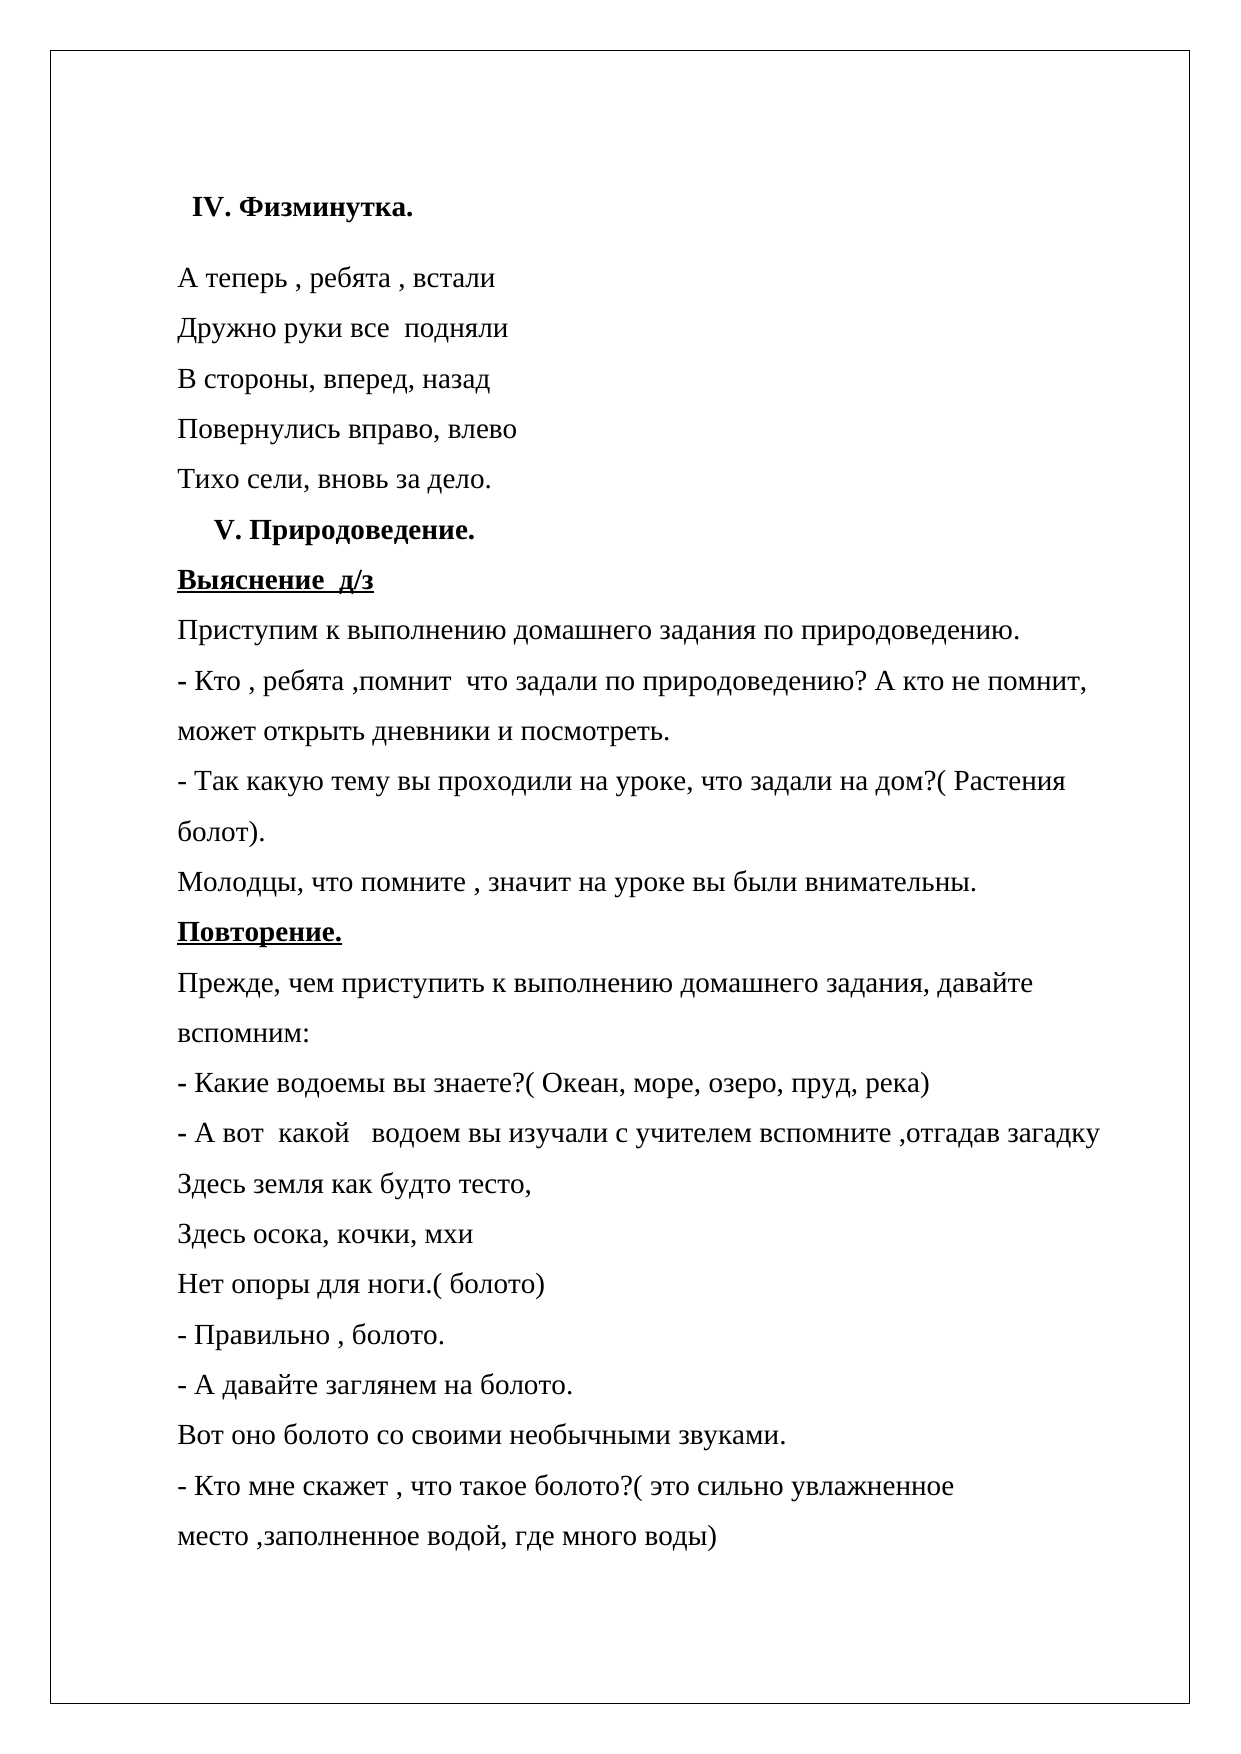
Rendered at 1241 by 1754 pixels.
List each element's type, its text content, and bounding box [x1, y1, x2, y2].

text А теперь , ребята , встали [177, 260, 1152, 294]
text Здесь земля как будто тесто, [177, 1166, 1152, 1199]
text Повторение. [177, 914, 1152, 948]
text - Кто мне скажет , что такое болото?( это сильно увлажненное место ,заполненное водой, где много воды) [177, 1468, 1152, 1552]
text Молодцы, что помните , значит на уроке вы были внимательны. [177, 864, 1152, 898]
text - Какие водоемы вы знаете?( Океан, море, озеро, пруд, река) [177, 1065, 1152, 1099]
text V. Природоведение. [177, 512, 1152, 545]
text Дружно руки все подняли [177, 311, 1152, 344]
text - Так какую тему вы проходили на уроке, что задали на дом?( Растения болот). [177, 763, 1152, 847]
text - Правильно , болото. [177, 1317, 1152, 1350]
text - Кто , ребята ,помнит что задали по природоведению? А кто не помнит, может открыть дневники и посмотреть. [177, 663, 1152, 747]
text Прежде, чем приступить к выполнению домашнего задания, давайте вспомним: [177, 965, 1152, 1048]
text Вот оно болото со своими необычными звуками. [177, 1417, 1152, 1451]
text - А вот какой водоем вы изучали с учителем вспомните ,отгадав загадку [177, 1116, 1152, 1149]
text В стороны, вперед, назад [177, 361, 1152, 394]
text IV. Физминутка. [177, 189, 1152, 223]
text - А давайте заглянем на болото. [177, 1367, 1152, 1401]
text Здесь осока, кочки, мхи [177, 1216, 1152, 1250]
text Повернулись вправо, влево [177, 411, 1152, 445]
text Выяснение д/з [177, 562, 1152, 596]
text Приступим к выполнению домашнего задания по природоведению. [177, 612, 1152, 646]
text Тихо сели, вновь за дело. [177, 462, 1152, 495]
text Нет опоры для ноги.( болото) [177, 1267, 1152, 1300]
